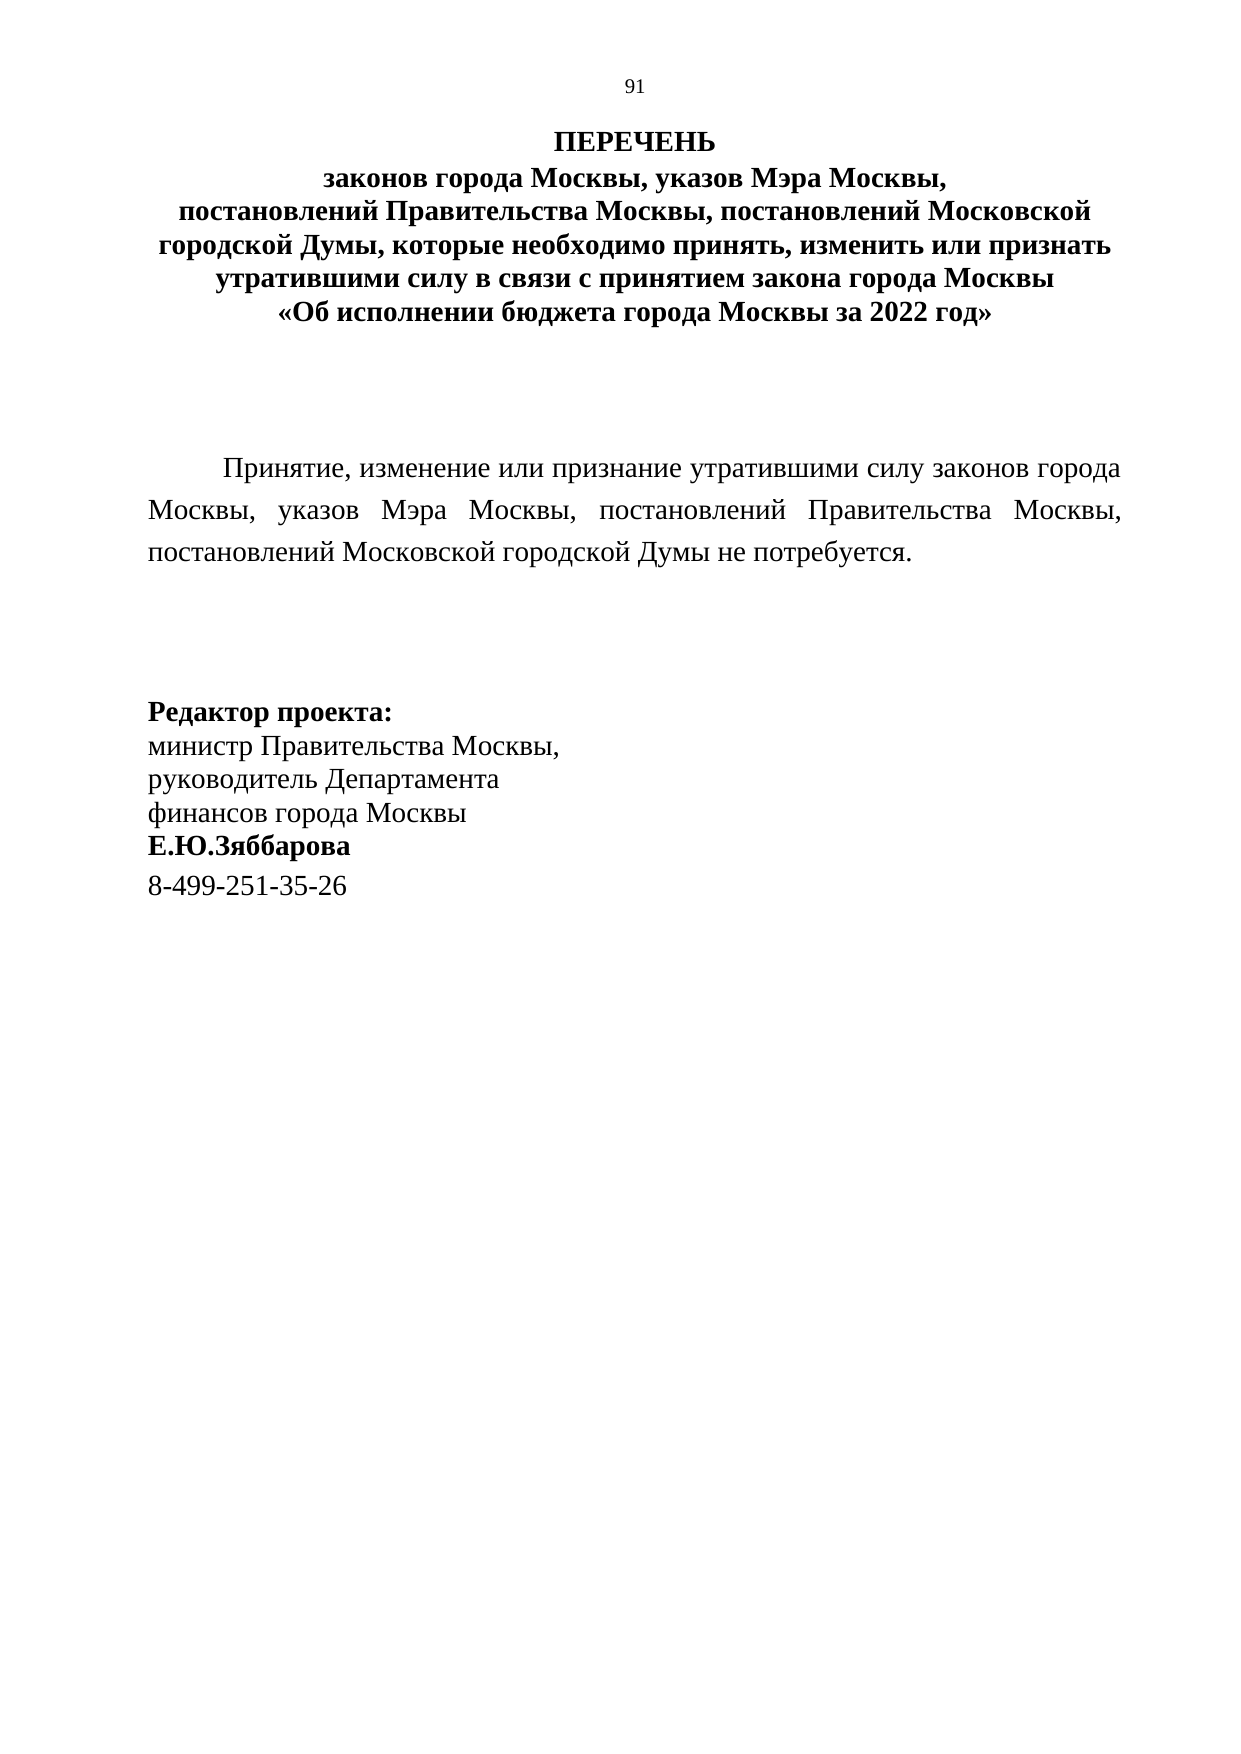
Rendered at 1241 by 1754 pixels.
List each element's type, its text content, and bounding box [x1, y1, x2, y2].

text 8-499-251-35-261 [148, 862, 1122, 904]
text Редактор проекта: [148, 694, 1122, 728]
text законов города Москвы, указов Мэра Москвы, [148, 160, 1122, 193]
text Принятие, изменение или признание утратившими силу законов города Москвы, указов Мэра Москвы, постановлений Правительства Москвы, постановлений Московской городской Думы не потребуется. [148, 444, 1122, 569]
text министр Правительства Москвы, [148, 728, 1122, 761]
text «Об исполнении бюджета города Москвы за 2022 год» [148, 294, 1122, 327]
text руководитель Департамента [148, 761, 1122, 795]
text постановлений Правительства Москвы, постановлений Московской городской Думы, которые необходимо принять, изменить или признать утратившими силу в связи с принятием закона города Москвы [148, 193, 1122, 294]
text Е.Ю.Зяббарова [148, 828, 1122, 862]
subtitle ПЕРЕЧЕНЬ [148, 118, 1122, 160]
text финансов города Москвы [148, 795, 1122, 828]
